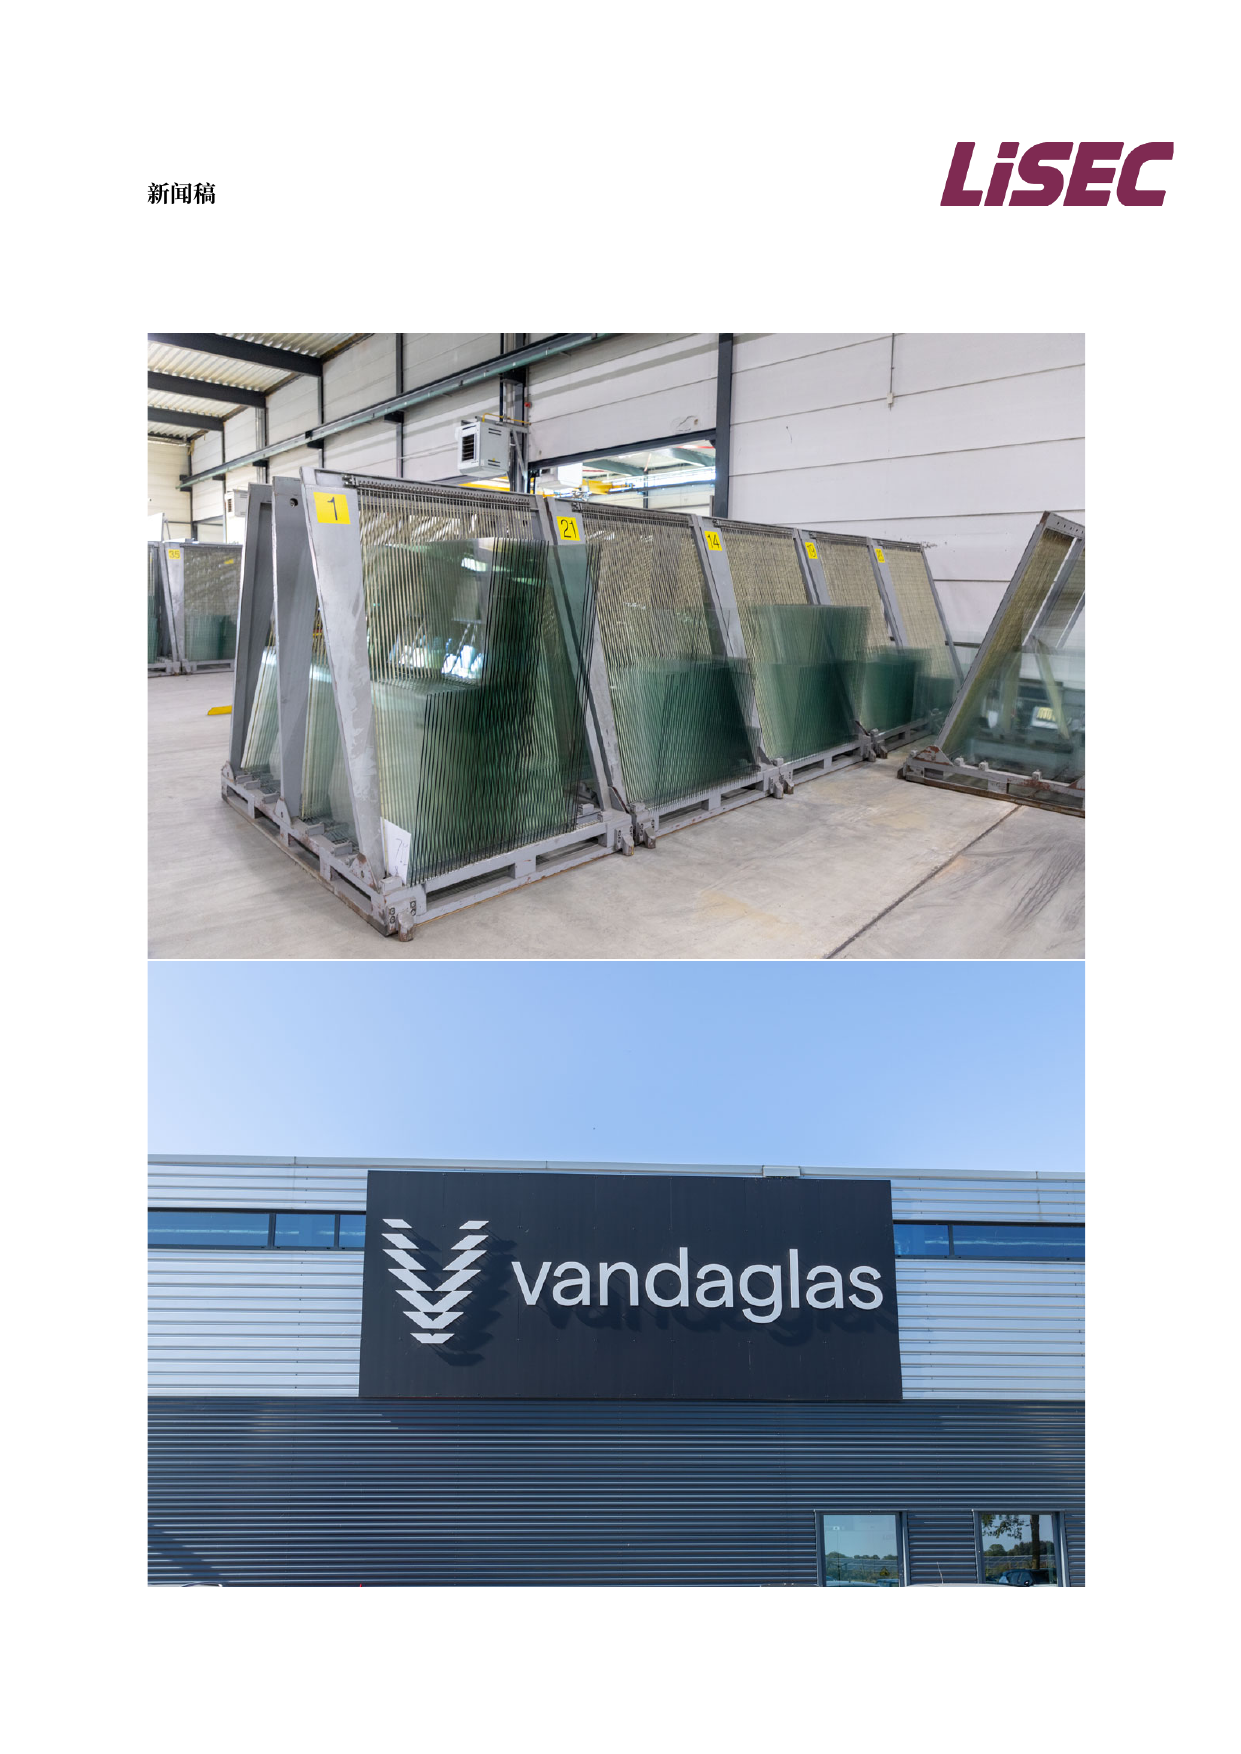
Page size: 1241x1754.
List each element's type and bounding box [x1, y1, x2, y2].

picture [147, 961, 1085, 1587]
picture [147, 333, 1085, 959]
picture [939, 142, 1173, 205]
